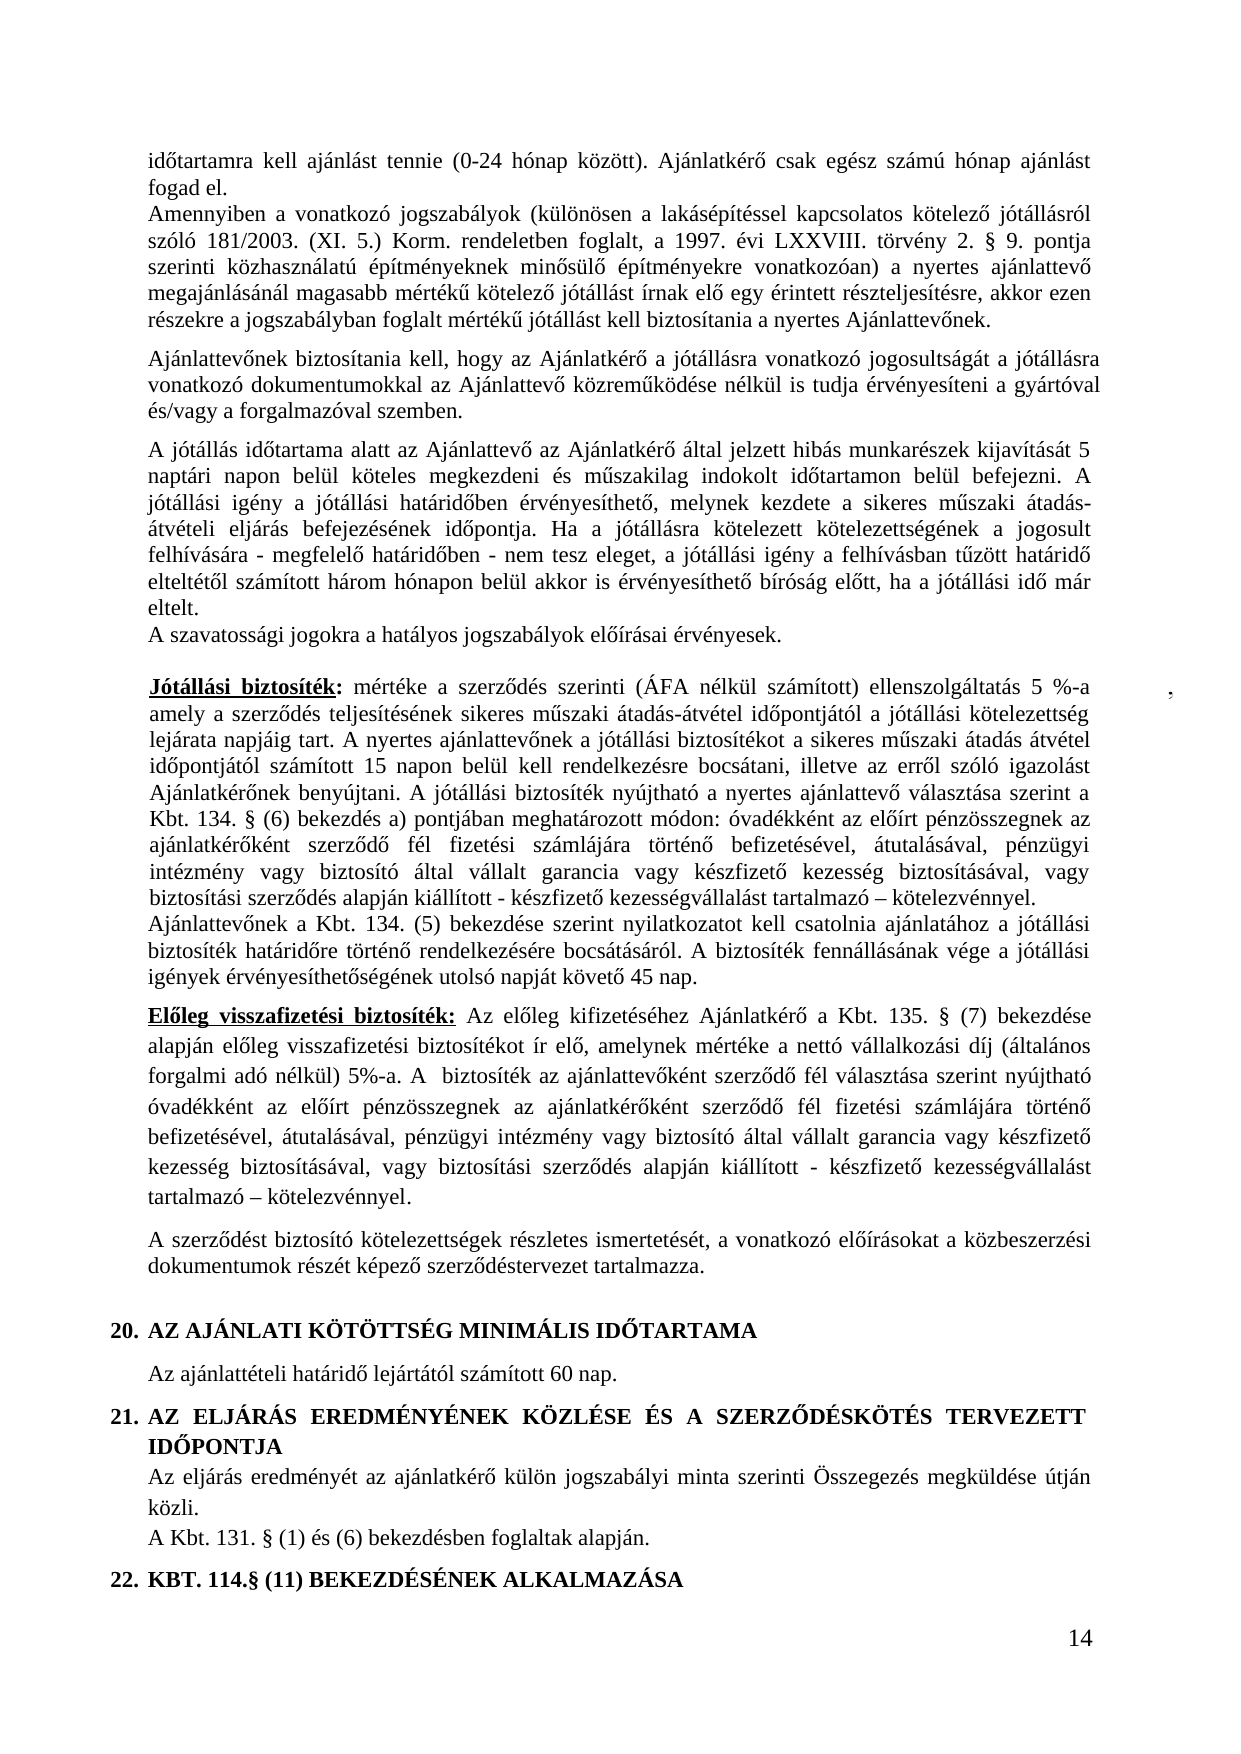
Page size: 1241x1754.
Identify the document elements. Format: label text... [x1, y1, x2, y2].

list AZ AJÁNLATI KÖTÖTTSÉG MINIMÁLIS IDŐTARTAMA [110, 1318, 1087, 1344]
text Az ajánlattételi határidő lejártától számított 60 nap. [148, 1360, 1087, 1387]
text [148, 148, 1093, 200]
text Az eljárás eredményét az ajánlatkérő külön jogszabályi minta szerinti Összegezés megküldése útján közli. [148, 1463, 1093, 1520]
text Amennyiben a vonatkozó jogszabályok (különösen a lakásépítéssel kapcsolatos kötelező jótállásról szóló 181/2003. (XI. 5.) Korm. rendeletben foglalt, a 1997. évi LXXVIII. törvény 2. § 9. pontja szerinti közhasználatú építményeknek minősülő építményekre vonatkozóan) a nyertes ajánlattevő megajánlásánál magasabb mértékű kötelező jótállást írnak elő egy érintett részteljesítésre, akkor ezen részekre a jogszabályban foglalt mértékű jótállást kell biztosítania a nyertes Ajánlattevőnek. [148, 200, 1093, 332]
text A Kbt. 131. § (1) és (6) bekezdésben foglaltak alapján. [148, 1524, 1093, 1550]
text Előleg visszafizetési biztosíték: Az előleg kifizetéséhez Ajánlatkérő a Kbt. 135. § (7) bekezdése alapján előleg visszafizetési biztosítékot ír elő, amelynek mértéke a nettó vállalkozási díj (általános forgalmi adó nélkül) 5%-a. A biztosíték az ajánlattevőként szerződő fél választása szerint nyújtható óvadékként az előírt pénzösszegnek az ajánlatkérőként szerződő fél fizetési számlájára történő befizetésével, átutalásával, pénzügyi intézmény vagy biztosító által vállalt garancia vagy készfizető kezesség biztosításával, vagy biztosítási szerződés alapján kiállított - készfizető kezességvállalást tartalmazó – kötelezvénnyel. [148, 1002, 1093, 1210]
text A szerződést biztosító kötelezettségek részletes ismertetését, a vonatkozó előírásokat a közbeszerzési dokumentumok részét képező szerződéstervezet tartalmazza. [148, 1226, 1093, 1279]
text A szavatossági jogokra a hatályos jogszabályok előírásai érvényesek. [148, 621, 1093, 647]
list KBT. 114.§ (11) bekezdésének alkalmazása [110, 1567, 1087, 1593]
text Ajánlattevőnek a Kbt. 134. (5) bekezdése szerint nyilatkozatot kell csatolnia ajánlatához a jótállási biztosíték határidőre történő rendelkezésére bocsátásáról. A biztosíték fennállásának vége a jótállási igények érvényesíthetőségének utolsó napját követő 45 nap. [148, 911, 1091, 989]
picture [1168, 691, 1173, 699]
text Jótállási biztosíték: mértéke a szerződés szerinti (ÁFA nélkül számított) ellenszolgáltatás 5 %-a amely a szerződés teljesítésének sikeres műszaki átadás-átvétel időpontjától a jótállási kötelezettség lejárata napjáig tart. A nyertes ajánlattevőnek a jótállási biztosítékot a sikeres műszaki átadás átvétel időpontjától számított 15 napon belül kell rendelkezésre bocsátani, illetve az erről szóló igazolást Ajánlatkérőnek benyújtani. A jótállási biztosíték nyújtható a nyertes ajánlattevő választása szerint a Kbt. 134. § (6) bekezdés a) pontjában meghatározott módon: óvadékként az előírt pénzösszegnek az ajánlatkérőként szerződő fél fizetési számlájára történő befizetésével, átutalásával, pénzügyi intézmény vagy biztosító által vállalt garancia vagy készfizető kezesség biztosításával, vagy biztosítási szerződés alapján kiállított - készfizető kezességvállalást tartalmazó – kötelezvénnyel. [149, 673, 1091, 911]
list Az eljárás eredményének közlése ÉS A SZERZŐDÉSKÖTÉS TERVEZETT IDŐPONTJA [110, 1403, 1087, 1459]
text A jótállás időtartama alatt az Ajánlattevő az Ajánlatkérő által jelzett hibás munkarészek kijavítását 5 naptári napon belül köteles megkezdeni és műszakilag indokolt időtartamon belül befejezni. A jótállási igény a jótállási határidőben érvényesíthető, melynek kezdete a sikeres műszaki átadás-átvételi eljárás befejezésének időpontja. Ha a jótállásra kötelezett kötelezettségének a jogosult felhívására - megfelelő határidőben - nem tesz eleget, a jótállási igény a felhívásban tűzött határidő elteltétől számított három hónapon belül akkor is érvényesíthető bíróság előtt, ha a jótállási idő már eltelt. [148, 436, 1093, 621]
text Ajánlattevőnek biztosítania kell, hogy az Ajánlatkérő a jótállásra vonatkozó jogosultságát a jótállásra vonatkozó dokumentumokkal az Ajánlattevő közreműködése nélkül is tudja érvényesíteni a gyártóval és/vagy a forgalmazóval szemben. [148, 344, 1101, 424]
